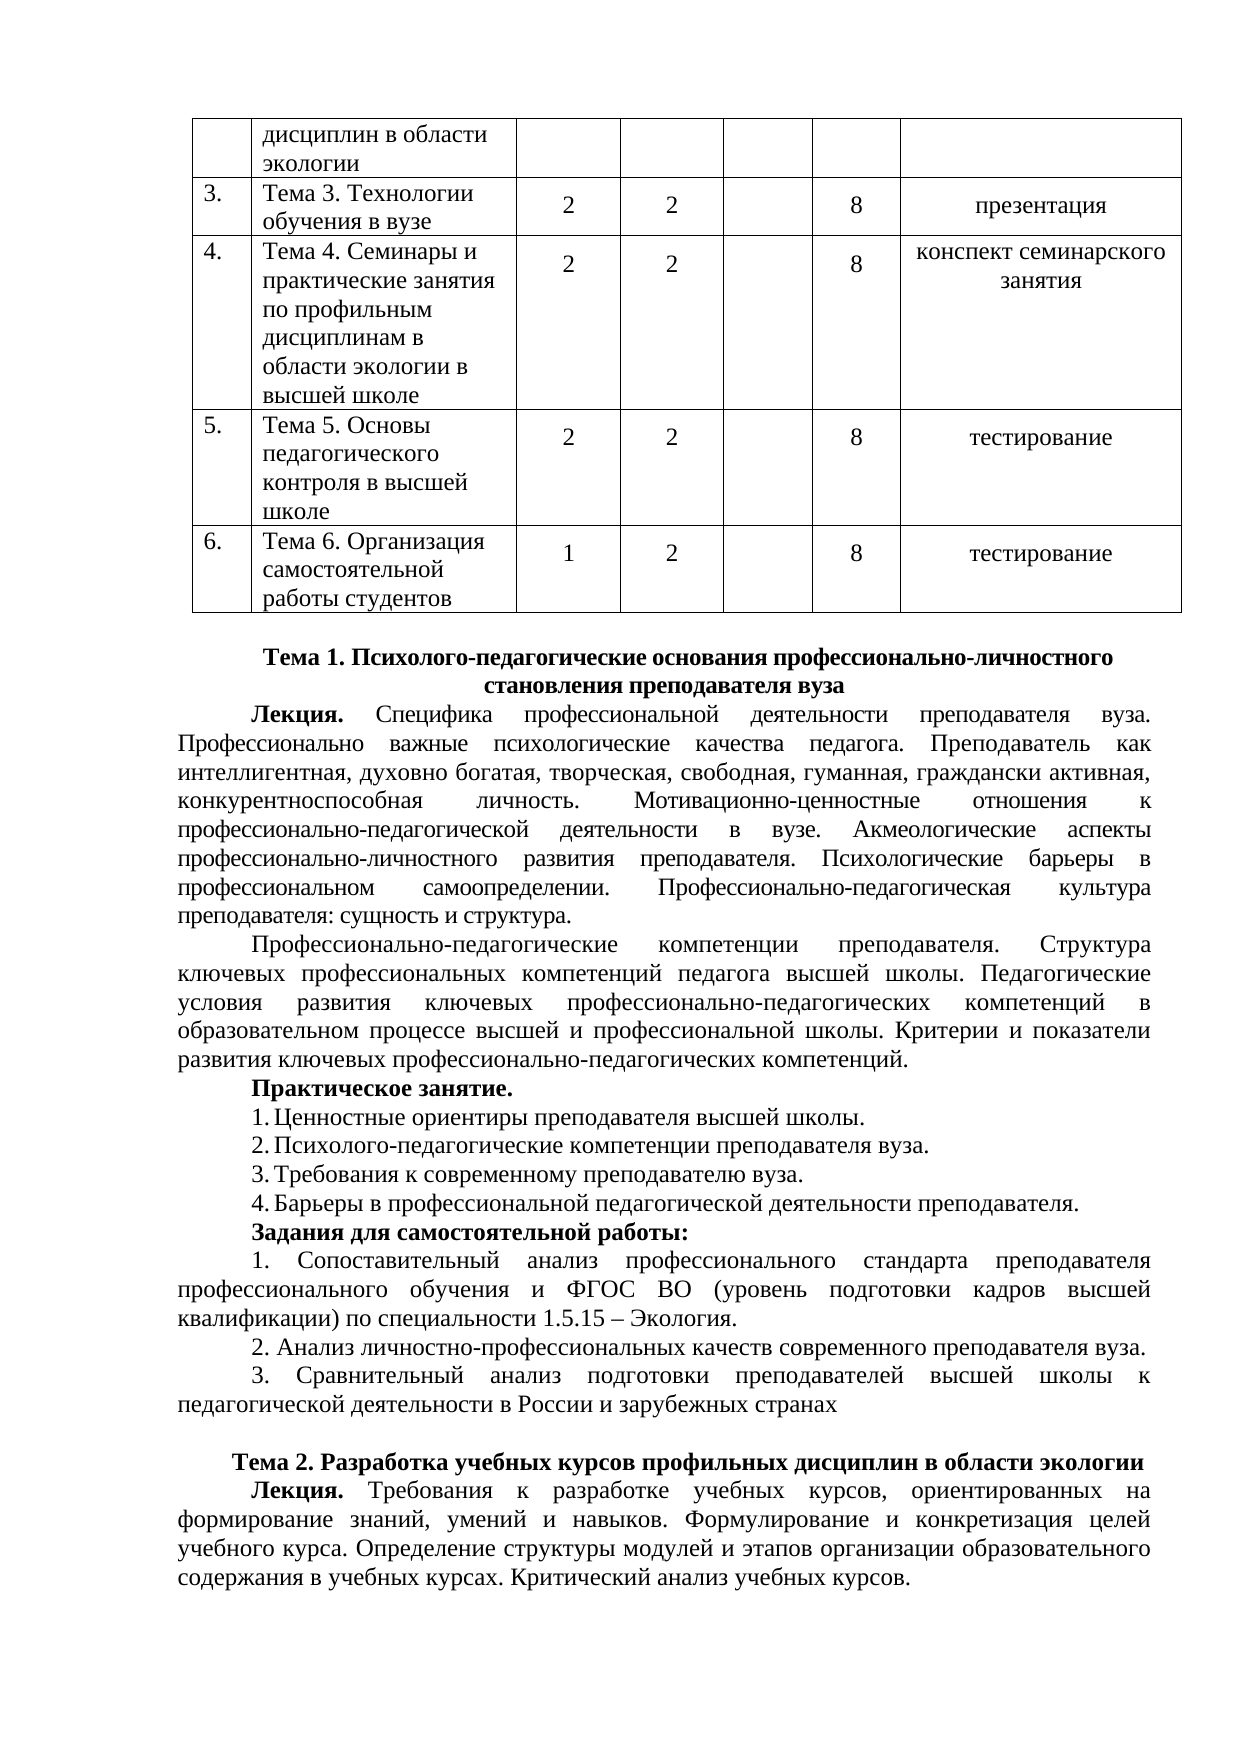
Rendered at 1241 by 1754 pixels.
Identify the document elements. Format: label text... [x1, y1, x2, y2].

text 1. Сопоставительный анализ профессионального стандарта преподавателя профессионального обучения и ФГОС ВО (уровень подготовки кадров высшей квалификации) по специальности 1.5.15 – Экология. [177, 1246, 1152, 1332]
text 3. Сравнительный анализ подготовки преподавателей высшей школы к педагогической деятельности в России и зарубежных странах [177, 1361, 1152, 1418]
table_cell 4. [193, 236, 251, 409]
table_cell Тема 6. Организация самостоятельной работы студентов [252, 526, 516, 612]
table_cell Тема 4. Семинары и практические занятия по профильным дисциплинам в области экологии в высшей школе [252, 236, 516, 409]
table_cell тестирование [901, 526, 1181, 612]
table_cell [724, 410, 812, 525]
table_cell 2 [621, 526, 723, 612]
list Требования к современному преподавателю вуза. [177, 1159, 1152, 1188]
table_cell Тема 3. Технологии обучения в вузе [252, 178, 516, 235]
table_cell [252, 119, 516, 177]
table_cell конспект семинарского занятия [901, 236, 1181, 409]
table_cell [724, 236, 812, 409]
table_cell Тема 5. Основы педагогического контроля в высшей школе [252, 410, 516, 525]
text Тема 2. Разработка учебных курсов профильных дисциплин в области экологии [177, 1447, 1152, 1476]
table_cell [724, 119, 812, 177]
table_cell 2 [517, 410, 620, 525]
table_cell 8 [813, 178, 900, 235]
table_cell 1 [517, 526, 620, 612]
table_cell 8 [813, 236, 900, 409]
table_cell [724, 526, 812, 612]
table_cell тестирование [901, 410, 1181, 525]
table_cell 3. [193, 178, 251, 235]
text Профессионально-педагогические компетенции преподавателя. Структура ключевых профессиональных компетенций педагога высшей школы. Педагогические условия развития ключевых профессионально-педагогических компетенций в образовательном процессе высшей и профессиональной школы. Критерии и показатели развития ключевых профессионально-педагогических компетенций. [177, 929, 1152, 1073]
table_cell 2 [621, 236, 723, 409]
text Тема 1. Психолого-педагогические основания профессионально-личностного становления преподавателя вуза [177, 642, 1152, 699]
table_cell 2 [517, 119, 620, 177]
table_cell 8 [813, 526, 900, 612]
table_cell [724, 178, 812, 235]
table_cell 2 [621, 410, 723, 525]
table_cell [901, 119, 1181, 177]
text Задания для самостоятельной работы: [177, 1217, 1152, 1246]
table_cell 2 [621, 178, 723, 235]
table_cell 2 [517, 236, 620, 409]
table_cell 2 [517, 178, 620, 235]
table_cell 2 [621, 119, 723, 177]
list Ценностные ориентиры преподавателя высшей школы. [177, 1102, 1152, 1131]
table_cell 10 [813, 119, 900, 177]
table_cell презентация [901, 178, 1181, 235]
list Психолого-педагогические компетенции преподавателя вуза. [177, 1131, 1152, 1159]
table_cell [193, 119, 251, 177]
text Лекция. Специфика профессиональной деятельности преподавателя вуза. Профессионально важные психологические качества педагога. Преподаватель как интеллигентная, духовно богатая, творческая, свободная, гуманная, граждански активная, конкурентноспособная личность. Мотивационно-ценностные отношения к профессионально-педагогической деятельности в вузе. Акмеологические аспекты профессионально-личностного развития преподавателя. Психологические барьеры в профессиональном самоопределении. Профессионально-педагогическая культура преподавателя: сущность и структура. [177, 699, 1152, 929]
table_cell 6. [193, 526, 251, 612]
text Практическое занятие. [177, 1073, 1152, 1102]
table_cell 5. [193, 410, 251, 525]
text 2. Анализ личностно-профессиональных качеств современного преподавателя вуза. [177, 1332, 1152, 1361]
text Лекция. Требования к разработке учебных курсов, ориентированных на формирование знаний, умений и навыков. Формулирование и конкретизация целей учебного курса. Определение структуры модулей и этапов организации образовательного содержания в учебных курсах. Критический анализ учебных курсов. [177, 1476, 1152, 1591]
list Барьеры в профессиональной педагогической деятельности преподавателя. [177, 1188, 1152, 1217]
table_cell 8 [813, 410, 900, 525]
